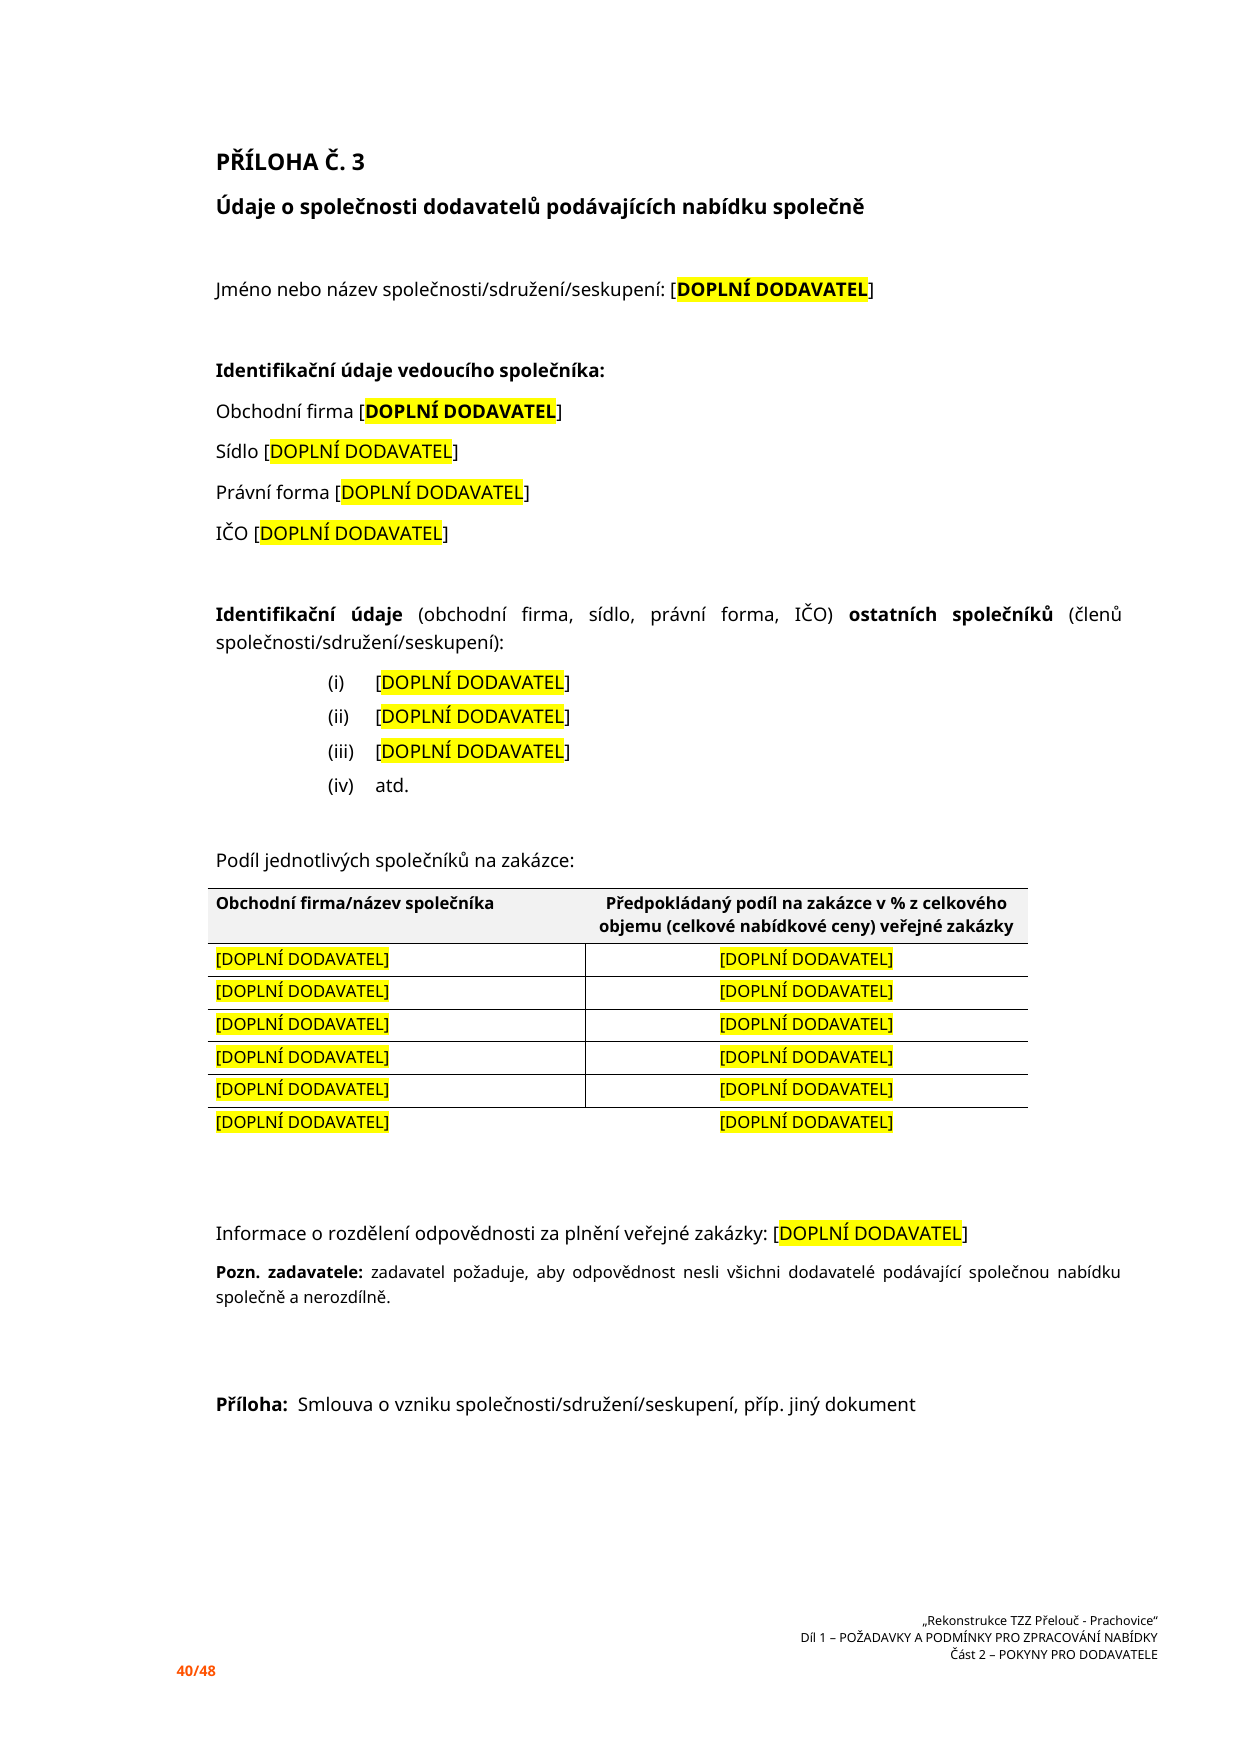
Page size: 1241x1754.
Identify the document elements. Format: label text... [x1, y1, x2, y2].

table_cell [DOPLNÍ DODAVATEL] [586, 944, 1028, 976]
table_cell [DOPLNÍ DODAVATEL] [586, 977, 1028, 1008]
table_cell [DOPLNÍ DODAVATEL] [208, 1042, 585, 1074]
text atd. [328, 772, 1122, 798]
text Pozn. zadavatele: zadavatel požaduje, aby odpovědnost nesli všichni dodavatelé podávající společnou nabídku společně a nerozdílně. [216, 1261, 1122, 1308]
table_cell [DOPLNÍ DODAVATEL] [208, 977, 585, 1008]
text Identifikační údaje (obchodní firma, sídlo, právní forma, IČO) ostatních společníků (členů společnosti/sdružení/seskupení): [216, 601, 1122, 654]
text [DOPLNÍ DODAVATEL] [328, 669, 1122, 695]
text Příloha č. 3 [216, 146, 1122, 177]
text IČO [DOPLNÍ DODAVATEL] [442, 520, 1122, 545]
text [DOPLNÍ DODAVATEL] [564, 704, 1122, 729]
table_cell [DOPLNÍ DODAVATEL] [586, 1075, 1028, 1107]
table_header Obchodní firma/název společníka [208, 889, 585, 943]
text Podíl jednotlivých společníků na zakázce: [216, 847, 1122, 873]
text Sídlo [DOPLNÍ DODAVATEL] [452, 439, 1122, 464]
text Informace o rozdělení odpovědnosti za plnění veřejné zakázky: [DOPLNÍ DODAVATEL] [216, 1220, 779, 1246]
table_cell [DOPLNÍ DODAVATEL] [208, 944, 585, 976]
text [DOPLNÍ DODAVATEL] [328, 738, 381, 763]
table_cell [DOPLNÍ DODAVATEL] [586, 1042, 1028, 1074]
text Obchodní firma [DOPLNÍ DODAVATEL] [216, 398, 365, 424]
table_cell [DOPLNÍ DODAVATEL] [585, 1108, 1028, 1139]
text Identifikační údaje vedoucího společníka: [216, 358, 1122, 383]
text Právní forma [DOPLNÍ DODAVATEL] [216, 479, 341, 505]
text [DOPLNÍ DODAVATEL] [328, 704, 381, 729]
table_header Předpokládaný podíl na zakázce v % z celkového objemu (celkové nabídkové ceny) veřejné zakázky [585, 889, 1028, 943]
text Jméno nebo název společnosti/sdružení/seskupení: [DOPLNÍ DODAVATEL] [868, 277, 1122, 302]
table_cell [DOPLNÍ DODAVATEL] [208, 1075, 585, 1107]
text Obchodní firma [DOPLNÍ DODAVATEL] [556, 398, 1122, 424]
table_cell [DOPLNÍ DODAVATEL] [208, 1010, 585, 1041]
table_cell [DOPLNÍ DODAVATEL] [586, 1010, 1028, 1041]
text Příloha: Smlouva o vzniku společnosti/sdružení/seskupení, příp. jiný dokument [216, 1392, 1122, 1417]
text Jméno nebo název společnosti/sdružení/seskupení: [DOPLNÍ DODAVATEL] [216, 277, 677, 302]
text Právní forma [DOPLNÍ DODAVATEL] [523, 479, 1122, 505]
text [DOPLNÍ DODAVATEL] [564, 738, 1122, 763]
table_cell [DOPLNÍ DODAVATEL] [208, 1108, 585, 1139]
text Údaje o společnosti dodavatelů podávajících nabídku společně [216, 192, 1122, 221]
